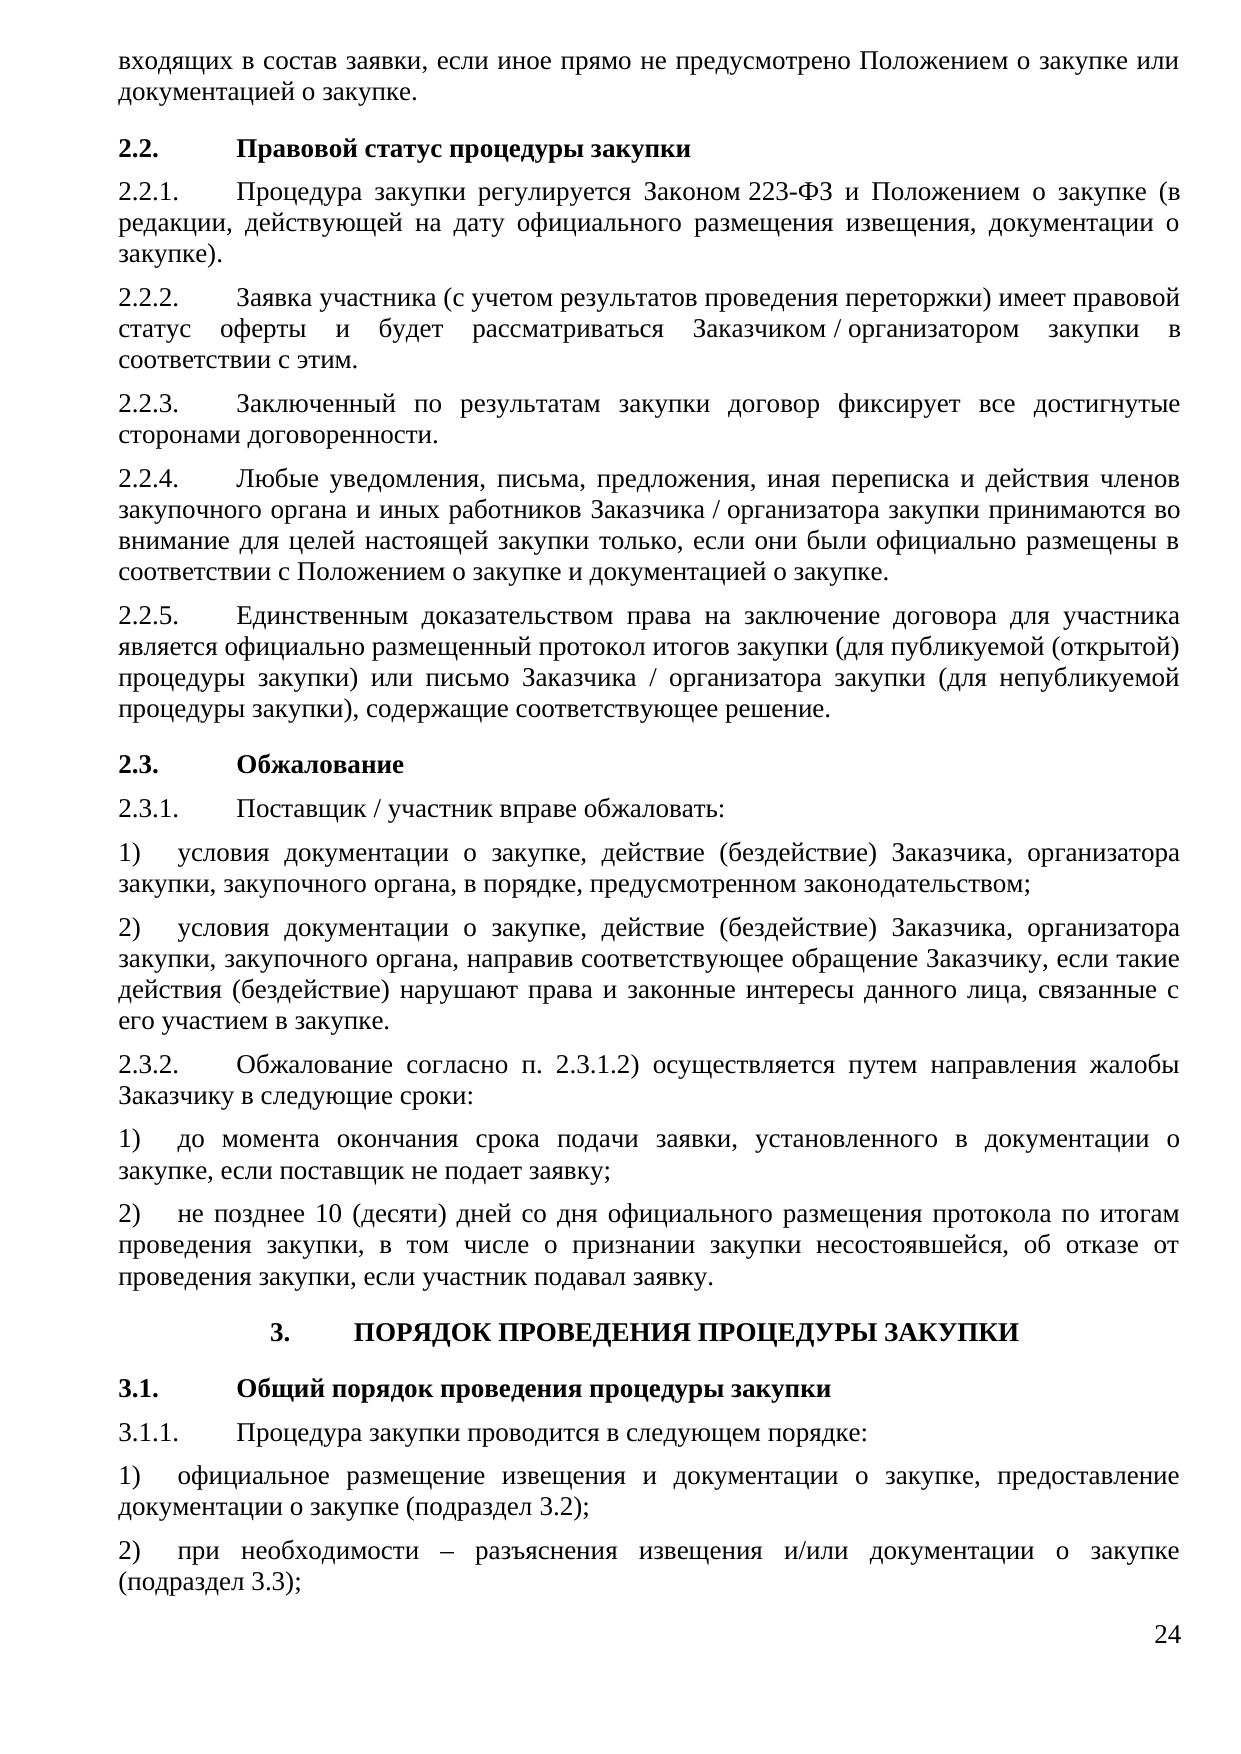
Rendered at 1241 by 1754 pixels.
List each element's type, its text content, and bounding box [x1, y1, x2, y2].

text условия документации о закупке, действие (бездействие) Заказчика, организатора закупки, закупочного органа, направив соответствующее обращение Заказчику, если такие действия (бездействие) нарушают права и законные интересы данного лица, связанные с его участием в закупке. [118, 911, 1181, 1035]
text Правовой статус процедуры закупки [118, 132, 1181, 163]
text Общий порядок проведения процедуры закупки [118, 1372, 1181, 1403]
text Процедура закупки проводится в следующем порядке: [118, 1416, 1181, 1447]
text Порядок проведения процедуры закупки [118, 1316, 1181, 1347]
text при необходимости – разъяснения извещения и/или документации о закупке (подраздел 3.3); [118, 1534, 1181, 1596]
text Обжалование согласно п. 2.3.1.2) осуществляется путем направления жалобы Заказчику в следующие сроки: [118, 1048, 1181, 1110]
text Заявка участника (с учетом результатов проведения переторжки) имеет правовой статус оферты и будет рассматриваться Заказчиком / организатором закупки в соответствии с этим. [118, 281, 1181, 375]
text Обжалование [118, 749, 1181, 780]
text Поставщик / участник вправе обжаловать: [118, 792, 1181, 823]
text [118, 44, 1181, 107]
text Единственным доказательством права на заключение договора для участника является официально размещенный протокол итогов закупки (для публикуемой (открытой) процедуры закупки) или письмо Заказчика / организатора закупки (для непубликуемой процедуры закупки), содержащие соответствующее решение. [118, 599, 1181, 724]
text условия документации о закупке, действие (бездействие) Заказчика, организатора закупки, закупочного органа, в порядке, предусмотренном законодательством; [118, 836, 1181, 898]
text Процедура закупки регулируется Законом 223-ФЗ и Положением о закупке (в редакции, действующей на дату официального размещения извещения, документации о закупке). [118, 175, 1181, 269]
text официальное размещение извещения и документации о закупке, предоставление документации о закупке (подраздел 3.2); [118, 1459, 1181, 1522]
text до момента окончания срока подачи заявки, установленного в документации о закупке, если поставщик не подает заявку; [118, 1123, 1181, 1185]
text Любые уведомления, письма, предложения, иная переписка и действия членов закупочного органа и иных работников Заказчика / организатора закупки принимаются во внимание для целей настоящей закупки только, если они были официально размещены в соответствии с Положением о закупке и документацией о закупке. [118, 462, 1181, 587]
text не позднее 10 (десяти) дней со дня официального размещения протокола по итогам проведения закупки, в том числе о признании закупки несостоявшейся, об отказе от проведения закупки, если участник подавал заявку. [118, 1197, 1181, 1291]
text Заключенный по результатам закупки договор фиксирует все достигнутые сторонами договоренности. [118, 387, 1181, 449]
